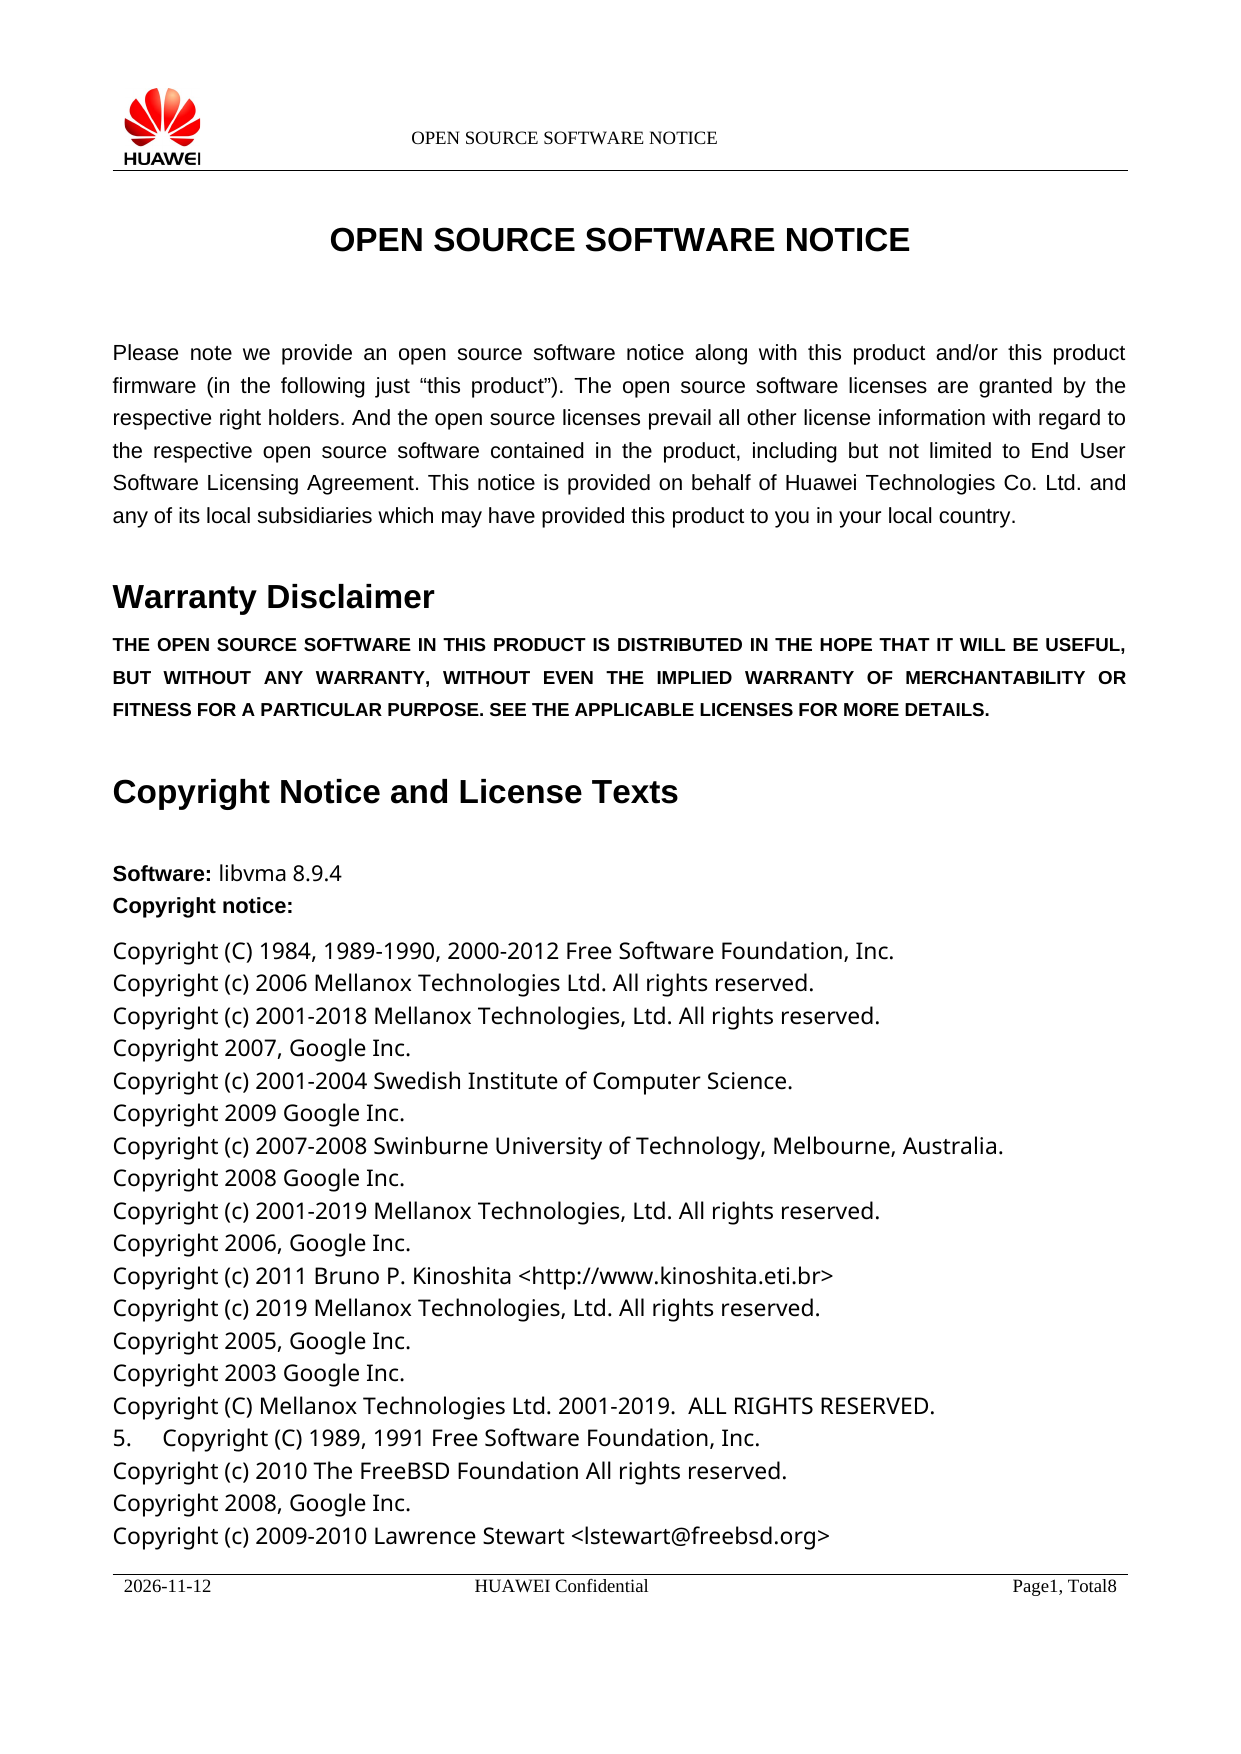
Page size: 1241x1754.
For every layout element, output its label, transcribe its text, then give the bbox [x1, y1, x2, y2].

text The open source software in this product is distributed in the hope that it will be useful, but WITHOUT ANY WARRANTY, without even the implied warranty of MERCHANTABILITY or FITNESS FOR A PARTICULAR PURPOSE. See the applicable licenses for more details. [112, 629, 1128, 726]
text Warranty Disclaimer [112, 564, 1128, 629]
text Please note we provide an open source software notice along with this product and/or this product firmware (in the following just “this product”). The open source software licenses are granted by the respective right holders. And the open source licenses prevail all other license information with regard to the respective open source software contained in the product, including but not limited to End User Software Licensing Agreement. This notice is provided on behalf of Huawei Technologies Co. Ltd. and any of its local subsidiaries which may have provided this product to you in your local country. [112, 336, 1128, 531]
picture [124, 88, 201, 165]
title Software: libvma 8.9.4 [112, 856, 1128, 889]
text OPEN SOURCE SOFTWARE NOTICE [112, 206, 1128, 271]
text Copyright Notice and License Texts [112, 759, 1128, 824]
text Copyright notice: [112, 889, 1128, 921]
